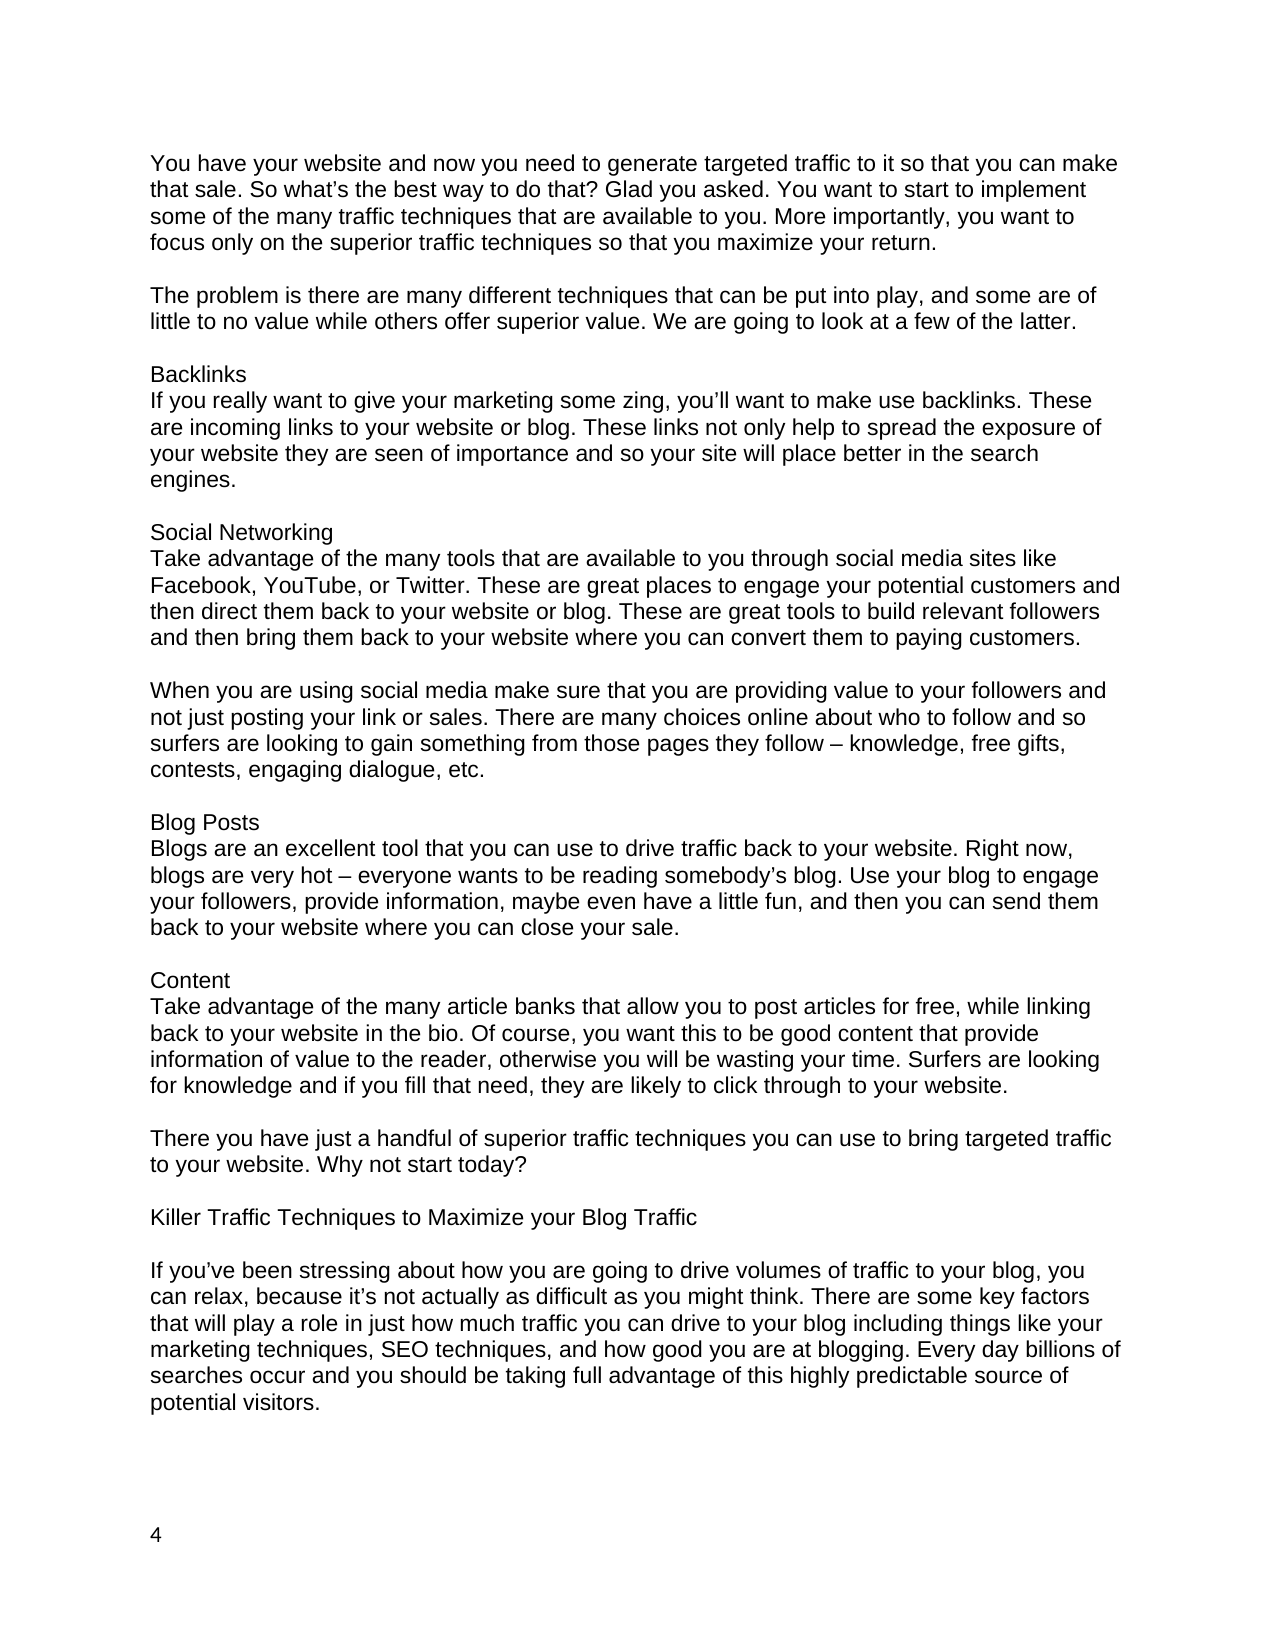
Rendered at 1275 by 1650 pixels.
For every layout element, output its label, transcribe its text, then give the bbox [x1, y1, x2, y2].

text You have your website and now you need to generate targeted traffic to it so that you can make that sale. So what’s the best way to do that? Glad you asked. You want to start to implement some of the many traffic techniques that are available to you. More importantly, you want to focus only on the superior traffic techniques so that you maximize your return. [150, 150, 1125, 255]
text The problem is there are many different techniques that can be put into play, and some are of little to no value while others offer superior value. We are going to look at a few of the latter. [150, 282, 1125, 334]
text Take advantage of the many tools that are available to you through social media sites like Facebook, YouTube, or Twitter. These are great places to engage your potential customers and then direct them back to your website or blog. These are great tools to build relevant followers and then bring them back to your website where you can convert them to paying customers. [150, 545, 1125, 651]
text When you are using social media make sure that you are providing value to your followers and not just posting your link or sales. There are many choices online about who to follow and so surfers are looking to gain something from those pages they follow – knowledge, free gifts, contests, engaging dialogue, etc. [150, 677, 1125, 782]
text Blog Posts [150, 809, 1125, 835]
text Take advantage of the many article banks that allow you to post articles for free, while linking back to your website in the bio. Of course, you want this to be good content that provide information of value to the reader, otherwise you will be wasting your time. Surfers are looking for knowledge and if you fill that need, they are likely to click through to your website. [150, 993, 1125, 1099]
text Backlinks [150, 361, 1125, 387]
text Blogs are an excellent tool that you can use to drive traffic back to your website. Right now, blogs are very hot – everyone wants to be reading somebody’s blog. Use your blog to engage your followers, provide information, maybe even have a little fun, and then you can send them back to your website where you can close your sale. [150, 835, 1125, 941]
text Killer Traffic Techniques to Maximize your Blog Traffic [150, 1204, 1125, 1231]
text If you really want to give your marketing some zing, you’ll want to make use backlinks. These are incoming links to your website or blog. These links not only help to spread the exposure of your website they are seen of importance and so your site will place better in the search engines. [150, 387, 1125, 493]
text Social Networking [150, 519, 1125, 545]
text Content [150, 967, 1125, 993]
text There you have just a handful of superior traffic techniques you can use to bring targeted traffic to your website. Why not start today? [150, 1125, 1125, 1178]
text If you’ve been stressing about how you are going to drive volumes of traffic to your blog, you can relax, because it’s not actually as difficult as you might think. There are some key factors that will play a role in just how much traffic you can drive to your blog including things like your marketing techniques, SEO techniques, and how good you are at blogging. Every day billions of searches occur and you should be taking full advantage of this highly predictable source of potential visitors. [150, 1257, 1125, 1415]
